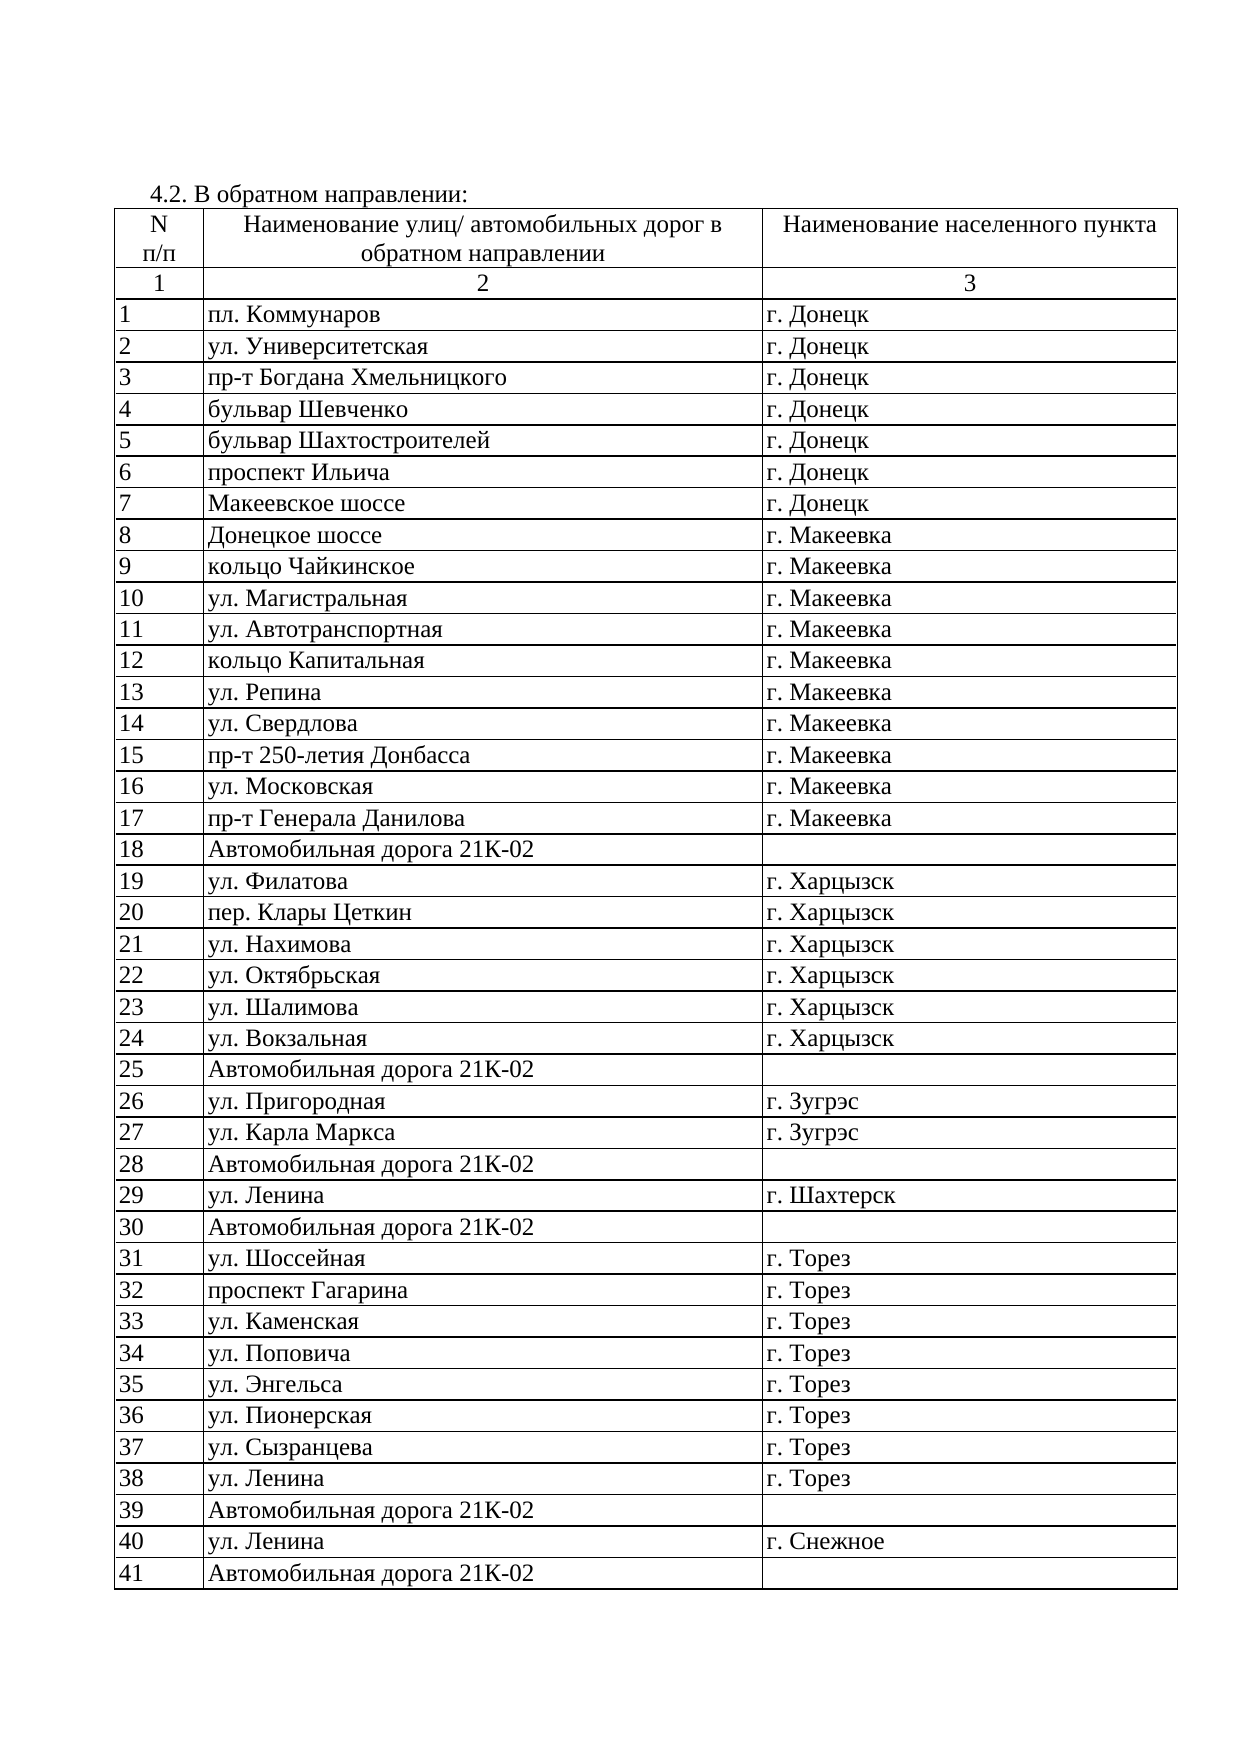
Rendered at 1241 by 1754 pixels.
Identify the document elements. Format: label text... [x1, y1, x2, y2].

table_cell г. Харцызск [763, 990, 1177, 1022]
table_cell ул. Каменская [204, 1306, 762, 1336]
table_cell [763, 1053, 1177, 1084]
table_cell г. Торез [763, 1431, 1177, 1462]
table_cell 9 [115, 551, 203, 581]
table_header Наименование населенного пункта [763, 209, 1177, 267]
table_cell г. Торез [763, 1462, 1177, 1493]
table_cell 37 [115, 1432, 203, 1462]
table_cell 26 [115, 1086, 203, 1116]
table_cell ул. Репина [204, 677, 762, 707]
table_cell пр-т Богдана Хмельницкого [204, 363, 762, 392]
table_cell кольцо Чайкинское [204, 551, 762, 581]
table_cell ул. Нахимова [204, 929, 762, 959]
table_cell 15 [115, 740, 203, 770]
table_cell 35 [115, 1369, 203, 1399]
table_cell г. Харцызск [763, 896, 1177, 927]
table_cell 20 [115, 897, 203, 927]
table_cell 27 [115, 1117, 203, 1147]
table_cell ул. Сызранцева [204, 1432, 762, 1462]
table_cell г. Харцызск [763, 927, 1177, 959]
table_cell ул. Шоссейная [204, 1243, 762, 1273]
table_cell 2 [115, 331, 203, 361]
table_cell 17 [115, 803, 203, 833]
table_cell г. Макеевка [763, 707, 1177, 738]
table_cell г. Донецк [763, 330, 1177, 361]
table_cell ул. Университетская [204, 331, 762, 361]
table_cell г. Шахтерск [763, 1179, 1177, 1210]
text 4.2. В обратном направлении: [150, 179, 1090, 207]
table_cell г. Макеевка [763, 581, 1177, 613]
table_cell [763, 1148, 1177, 1179]
table_cell г. Торез [763, 1399, 1177, 1431]
table_cell проспект Ильича [204, 457, 762, 487]
table_cell 10 [115, 582, 203, 613]
table_cell г. Макеевка [763, 518, 1177, 550]
table_cell 34 [115, 1337, 203, 1368]
table_cell 11 [115, 614, 203, 644]
table_cell г. Торез [763, 1242, 1177, 1273]
table_cell г. Зугрэс [763, 1116, 1177, 1147]
table_cell 4 [115, 394, 203, 424]
table_cell ул. Октябрьская [204, 960, 762, 990]
table_cell г. Макеевка [763, 613, 1177, 644]
table_cell пр-т 250-летия Донбасса [204, 740, 762, 770]
table_cell г. Макеевка [763, 644, 1177, 676]
table_cell Автомобильная дорога 21К-02 [204, 1149, 762, 1179]
table_cell г. Донецк [763, 455, 1177, 487]
table_cell 12 [115, 645, 203, 676]
table_cell 2 [204, 268, 762, 298]
table_cell г. Торез [763, 1273, 1177, 1305]
table_cell проспект Гагарина [204, 1275, 762, 1305]
table_cell 13 [115, 677, 203, 707]
table_cell 18 [115, 834, 203, 864]
table_cell пер. Клары Цеткин [204, 897, 762, 927]
table_cell г. Макеевка [763, 739, 1177, 770]
table_cell [763, 1210, 1177, 1242]
table_cell ул. Вокзальная [204, 1023, 762, 1053]
table_cell 1 [115, 299, 203, 329]
table_cell ул. Московская [204, 772, 762, 801]
table_cell ул. Магистральная [204, 583, 762, 613]
table_cell [763, 833, 1177, 864]
table_cell г. Макеевка [763, 801, 1177, 833]
table_cell ул. Пригородная [204, 1086, 762, 1116]
table_cell г. Макеевка [763, 676, 1177, 707]
table_cell ул. Свердлова [204, 709, 762, 738]
table_cell ул. Ленина [204, 1527, 762, 1556]
table_cell ул. Ленина [204, 1181, 762, 1210]
table_cell 5 [115, 425, 203, 455]
table_cell Автомобильная дорога 21К-02 [204, 1558, 762, 1588]
table_cell ул. Поповича [204, 1338, 762, 1368]
table_cell пр-т Генерала Данилова [204, 803, 762, 833]
table_cell г. Донецк [763, 393, 1177, 424]
table_cell ул. Карла Маркса [204, 1118, 762, 1147]
table_cell г. Донецк [763, 424, 1177, 455]
table_cell 29 [115, 1180, 203, 1210]
table_cell г. Снежное [763, 1525, 1177, 1556]
table_cell Автомобильная дорога 21К-02 [204, 1212, 762, 1242]
table_cell 8 [115, 519, 203, 550]
table_cell бульвар Шевченко [204, 394, 762, 424]
table_cell 21 [115, 928, 203, 959]
table_cell пл. Коммунаров [204, 300, 762, 329]
table_cell 19 [115, 865, 203, 896]
table_cell 1 [115, 268, 203, 298]
table_cell г. Харцызск [763, 1022, 1177, 1053]
table_cell 25 [115, 1054, 203, 1084]
table_cell 14 [115, 708, 203, 738]
table_cell 36 [115, 1400, 203, 1431]
table_cell ул. Филатова [204, 866, 762, 896]
table_cell 22 [115, 960, 203, 990]
table_cell г. Харцызск [763, 959, 1177, 990]
table_cell 38 [115, 1463, 203, 1493]
table_cell г. Донецк [763, 361, 1177, 392]
table_cell г. Донецк [763, 487, 1177, 518]
table_cell 30 [115, 1211, 203, 1242]
table_cell 6 [115, 456, 203, 487]
table_cell г. Донецк [763, 298, 1177, 329]
table_cell 7 [115, 488, 203, 518]
table_cell г. Харцызск [763, 864, 1177, 896]
table_cell кольцо Капитальная [204, 646, 762, 676]
table_cell ул. Ленина [204, 1464, 762, 1493]
table_cell 32 [115, 1274, 203, 1305]
table_cell [763, 1556, 1177, 1588]
table_cell г. Макеевка [763, 550, 1177, 581]
table_cell 28 [115, 1149, 203, 1179]
table_cell г. Зугрэс [763, 1085, 1177, 1116]
table_cell Донецкое шоссе [204, 520, 762, 550]
table_cell г. Торез [763, 1336, 1177, 1368]
table_cell ул. Автотранспортная [204, 614, 762, 644]
table_cell 39 [115, 1495, 203, 1525]
table_cell г. Торез [763, 1368, 1177, 1399]
table_cell Автомобильная дорога 21К-02 [204, 835, 762, 864]
table_cell г. Торез [763, 1305, 1177, 1336]
table_cell 3 [115, 362, 203, 392]
table_cell 23 [115, 991, 203, 1022]
table_cell ул. Пионерская [204, 1401, 762, 1431]
table_cell 41 [115, 1558, 203, 1588]
table_cell Автомобильная дорога 21К-02 [204, 1495, 762, 1525]
table_cell 31 [115, 1243, 203, 1273]
table_cell ул. Шалимова [204, 992, 762, 1022]
table_cell 24 [115, 1023, 203, 1053]
table_cell [763, 1494, 1177, 1525]
table_cell бульвар Шахтостроителей [204, 426, 762, 455]
table_cell 16 [115, 771, 203, 801]
table_cell 40 [115, 1526, 203, 1556]
table_cell Макеевское шоссе [204, 488, 762, 518]
table_cell Автомобильная дорога 21К-02 [204, 1055, 762, 1084]
table_header N п/п [115, 209, 203, 267]
table_cell 33 [115, 1306, 203, 1336]
table_cell 3 [763, 267, 1177, 298]
table_cell г. Макеевка [763, 770, 1177, 801]
table_cell ул. Энгельса [204, 1369, 762, 1399]
table_header Наименование улиц/ автомобильных дорог в обратном направлении [204, 209, 762, 267]
